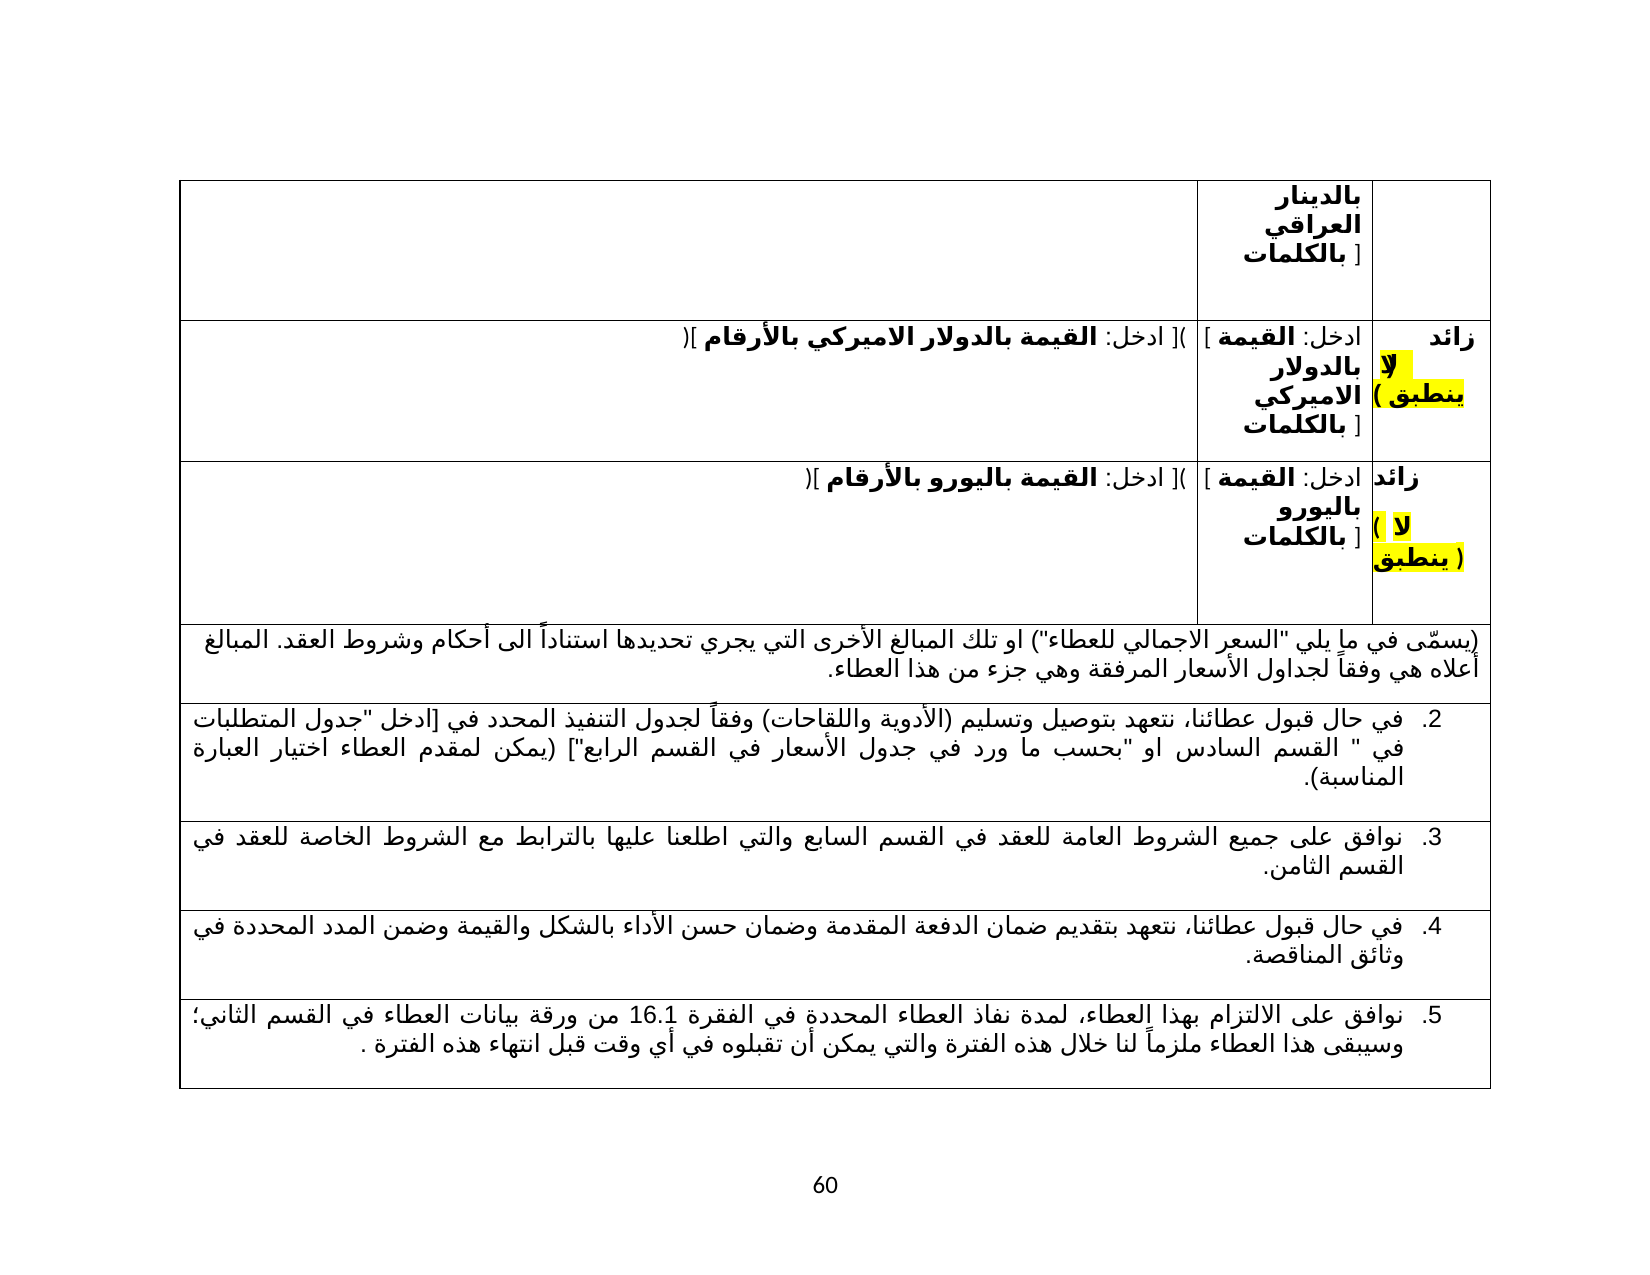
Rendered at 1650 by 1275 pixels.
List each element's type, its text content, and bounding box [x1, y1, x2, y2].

table_cell زائد ( لا ينطبق ) [1373, 462, 1490, 624]
table_cell )[ ادخل: القيمة باليورو بالأرقام ]( [181, 462, 1197, 624]
table_cell في حال قبول عطائنا، نتعهد بتقديم ضمان الدفعة المقدمة وضمان حسن الأداء بالشكل والقيمة وضمن المدد المحددة في وثائق المناقصة. [181, 911, 1490, 999]
table_cell نوافق على جميع الشروط العامة للعقد في القسم السابع والتي اطلعنا عليها بالترابط مع الشروط الخاصة للعقد في القسم الثامن. [181, 822, 1490, 910]
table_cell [181, 181, 1197, 320]
table_cell (يسمّى في ما يلي "السعر الاجمالي للعطاء") او تلك المبالغ الأخرى التي يجري تحديدها استناداً الى أحكام وشروط العقد. المبالغ أعلاه هي وفقاً لجداول الأسعار المرفقة وهي جزء من هذا العطاء. [181, 625, 1490, 703]
table_cell في حال قبول عطائنا، نتعهد بتوصيل وتسليم (الأدوية واللقاحات) وفقاً لجدول التنفيذ المحدد في [ادخل "جدول المتطلبات في " القسم السادس او "بحسب ما ورد في جدول الأسعار في القسم الرابع"] (يمكن لمقدم العطاء اختيار العبارة المناسبة). [181, 704, 1490, 821]
table_cell )[ ادخل: القيمة بالدولار الاميركي بالأرقام ]( [181, 321, 1197, 461]
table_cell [1198, 181, 1372, 320]
table_cell نوافق على الالتزام بهذا العطاء، لمدة نفاذ العطاء المحددة في الفقرة 16.1 من ورقة بيانات العطاء في القسم الثاني؛ وسيبقى هذا العطاء ملزماً لنا خلال هذه الفترة والتي يمكن أن تقبلوه في أي وقت قبل انتهاء هذه الفترة . [181, 1000, 1490, 1088]
table_cell [ ادخل: القيمة بالدولار الاميركي بالكلمات ] [1198, 321, 1372, 461]
table_cell [ ادخل: القيمة باليورو بالكلمات ] [1198, 462, 1372, 624]
table_cell [1373, 181, 1490, 320]
table_cell زائد ( لا ينطبق ) [1373, 321, 1490, 461]
